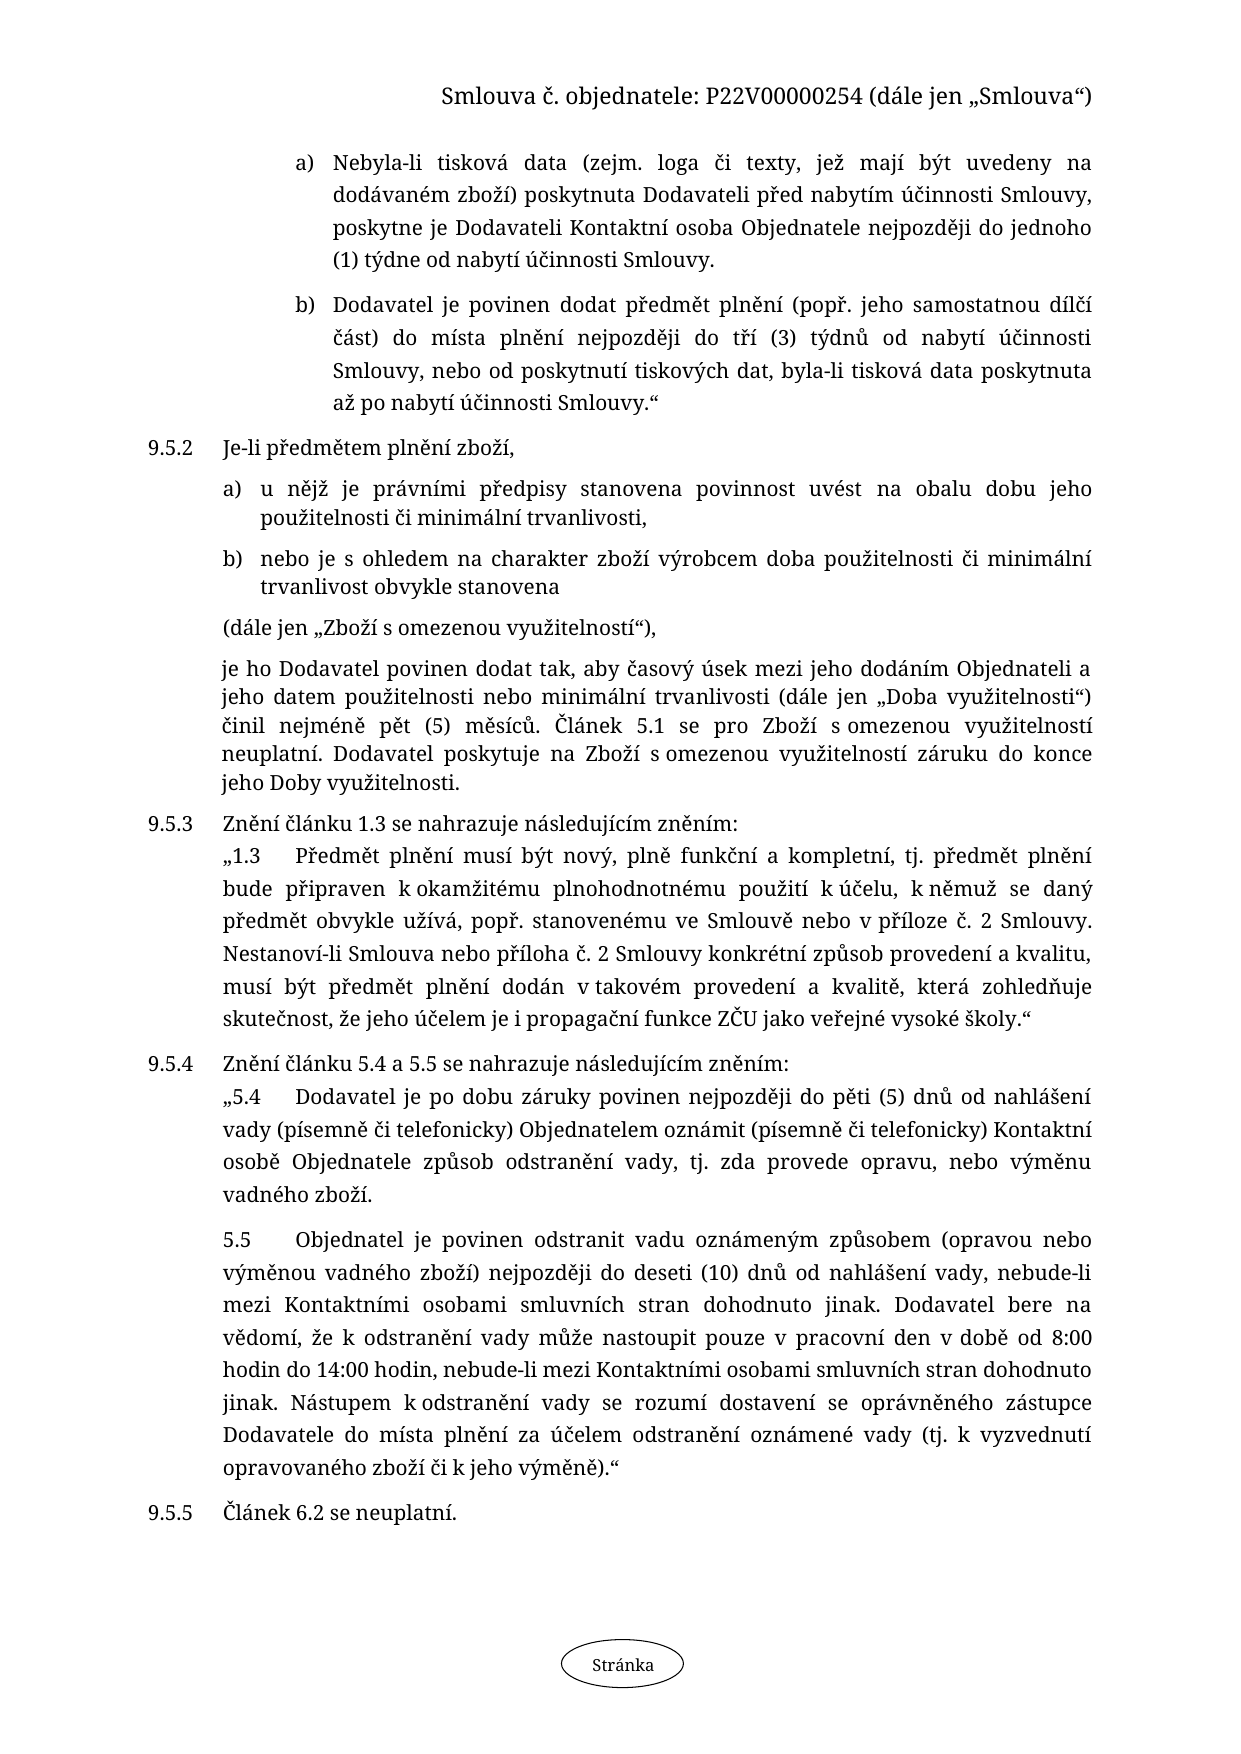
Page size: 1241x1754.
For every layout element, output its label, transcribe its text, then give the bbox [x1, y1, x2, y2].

list „1.3 Předmět plnění musí být nový, plně funkční a kompletní, tj. předmět plnění bude připraven k okamžitému plnohodnotnému použití k účelu, k němuž se daný předmět obvykle užívá, popř. stanovenému ve Smlouvě nebo v příloze č. 2 Smlouvy. Nestanoví-li Smlouva nebo příloha č. 2 Smlouvy konkrétní způsob provedení a kvalitu, musí být předmět plnění dodán v takovém provedení a kvalitě, která zohledňuje skutečnost, že jeho účelem je i propagační funkce ZČU jako veřejné vysoké školy.“ [223, 841, 1093, 1033]
list Znění článku 1.3 se nahrazuje následujícím zněním: [148, 809, 1093, 837]
list Článek 6.2 se neuplatní. [148, 1498, 1093, 1527]
list Nebyla-li tisková data (zejm. loga či texty, jež mají být uvedeny na dodávaném zboží) poskytnuta Dodavateli před nabytím účinnosti Smlouvy, poskytne je Dodavateli Kontaktní osoba Objednatele nejpozději do jednoho (1) týdne od nabytí účinnosti Smlouvy. [295, 148, 1093, 274]
list u nějž je právními předpisy stanovena povinnost uvést na obalu dobu jeho použitelnosti či minimální trvanlivosti, [223, 474, 1093, 531]
text (dále jen „Zboží s omezenou využitelností“), [223, 613, 1093, 642]
list nebo je s ohledem na charakter zboží výrobcem doba použitelnosti či minimální trvanlivost obvykle stanovena [223, 544, 1093, 601]
list Znění článku 5.4 a 5.5 se nahrazuje následujícím zněním: [148, 1049, 1093, 1078]
list „5.4 Dodavatel je po dobu záruky povinen nejpozději do pěti (5) dnů od nahlášení vady (písemně či telefonicky) Objednatelem oznámit (písemně či telefonicky) Kontaktní osobě Objednatele způsob odstranění vady, tj. zda provede opravu, nebo výměnu vadného zboží. [223, 1082, 1093, 1208]
text je ho Dodavatel povinen dodat tak, aby časový úsek mezi jeho dodáním Objednateli a jeho datem použitelnosti nebo minimální trvanlivosti (dále jen „Doba využitelnosti“) činil nejméně pět (5) měsíců. Článek 5.1 se pro Zboží s omezenou využitelností neuplatní. Dodavatel poskytuje na Zboží s omezenou využitelností záruku do konce jeho Doby využitelnosti. [221, 654, 1093, 796]
list Dodavatel je povinen dodat předmět plnění (popř. jeho samostatnou dílčí část) do místa plnění nejpozději do tří (3) týdnů od nabytí účinnosti Smlouvy, nebo od poskytnutí tiskových dat, byla-li tisková data poskytnuta až po nabytí účinnosti Smlouvy.“ [295, 291, 1093, 417]
list 5.5 Objednatel je povinen odstranit vadu oznámeným způsobem (opravou nebo výměnou vadného zboží) nejpozději do deseti (10) dnů od nahlášení vady, nebude-li mezi Kontaktními osobami smluvních stran dohodnuto jinak. Dodavatel bere na vědomí, že k odstranění vady může nastoupit pouze v pracovní den v době od 8:00 hodin do 14:00 hodin, nebude-li mezi Kontaktními osobami smluvních stran dohodnuto jinak. Nástupem k odstranění vady se rozumí dostavení se oprávněného zástupce Dodavatele do místa plnění za účelem odstranění oznámené vady (tj. k vyzvednutí opravovaného zboží či k jeho výměně).“ [223, 1225, 1093, 1482]
list Je-li předmětem plnění zboží, [148, 433, 1093, 462]
